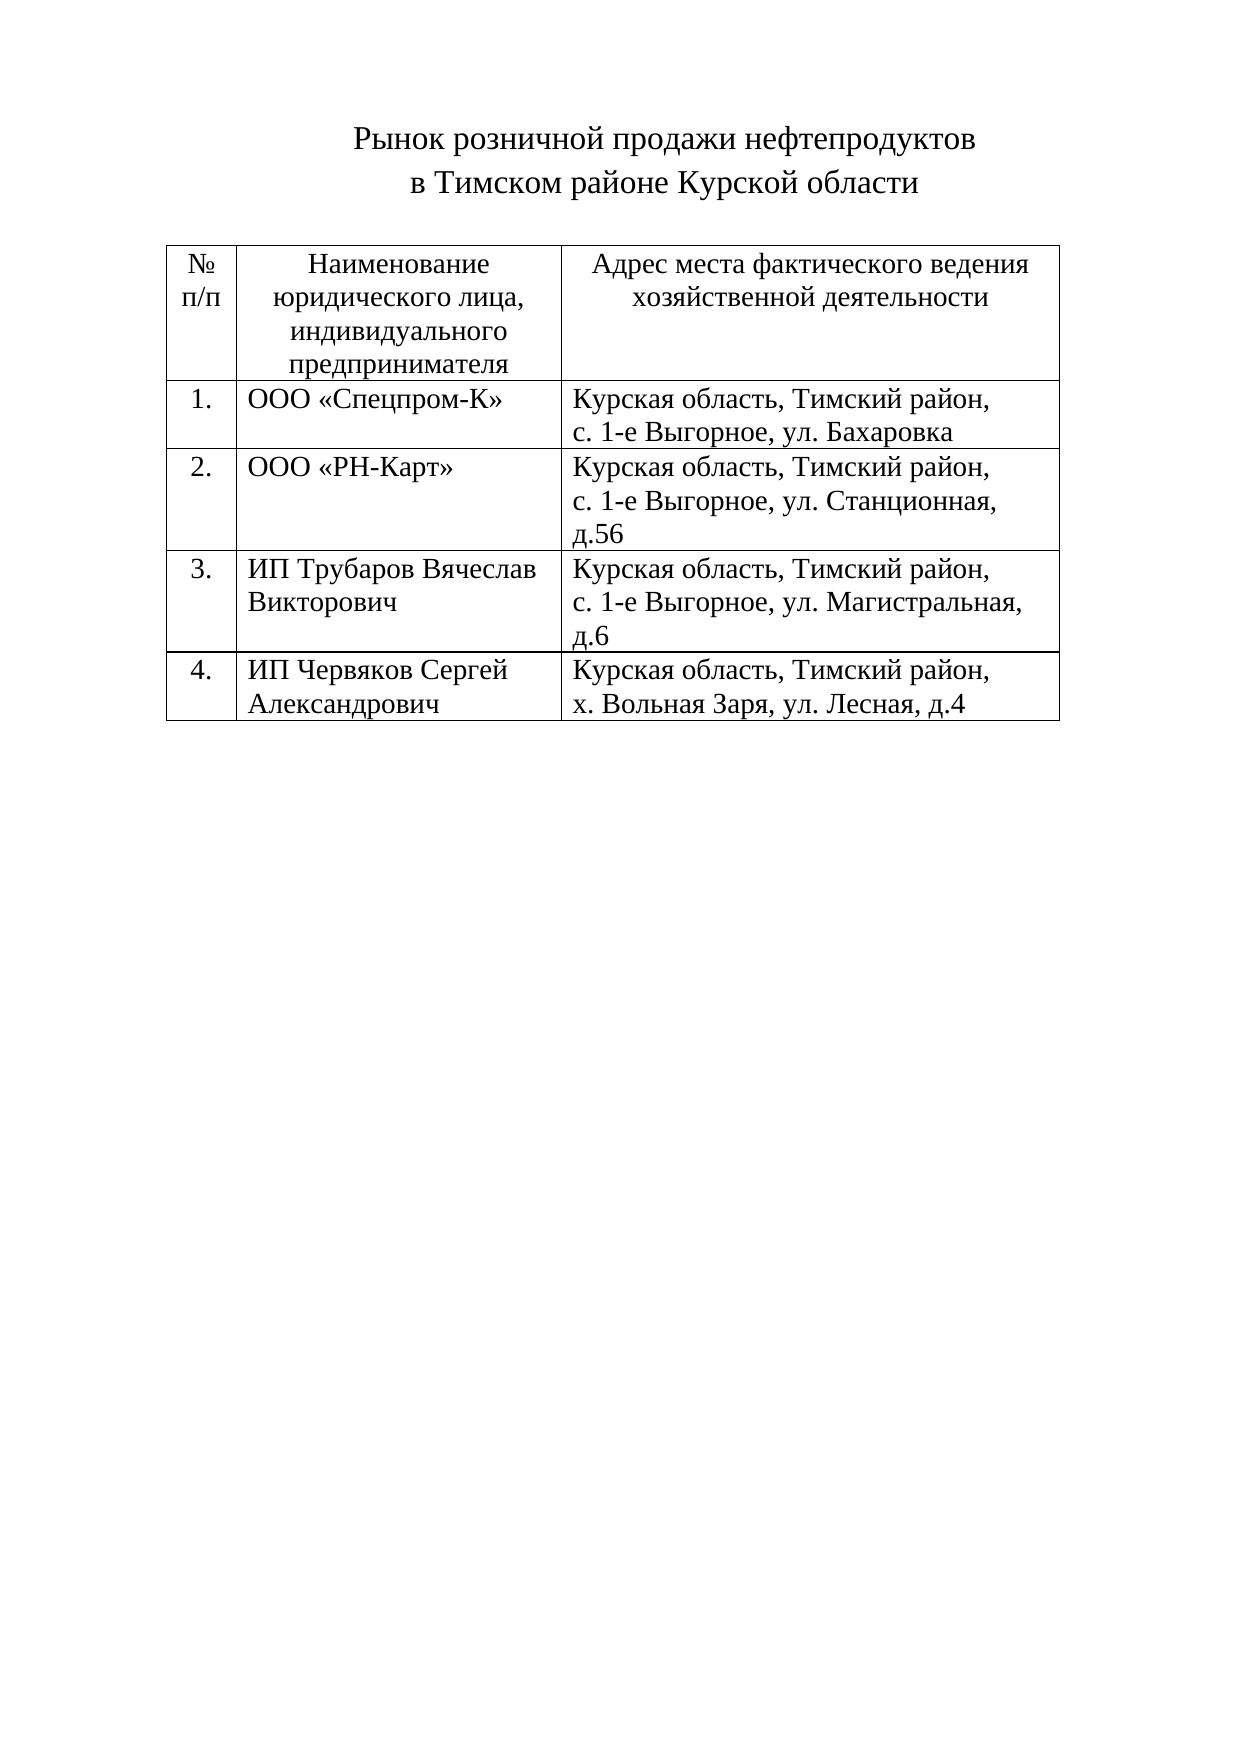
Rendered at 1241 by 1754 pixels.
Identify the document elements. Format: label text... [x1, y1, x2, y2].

table_header № п/п [167, 246, 236, 380]
table_cell ООО «Спецпром-К» [237, 381, 561, 448]
table_cell ООО «РН-Карт» [237, 449, 561, 550]
table_cell 4. [167, 653, 236, 719]
table_cell 1. [167, 381, 236, 448]
table_cell Курская область, Тимский район, х. Вольная Заря, ул. Лесная, д.4 [562, 653, 1059, 719]
table_cell Курская область, Тимский район, с. 1-е Выгорное, ул. Магистральная, д.6 [562, 551, 1059, 651]
table_cell ИП Трубаров Вячеслав Викторович [237, 551, 561, 651]
table_cell 2. [167, 449, 236, 550]
table_cell Курская область, Тимский район, с. 1-е Выгорное, ул. Бахаровка [562, 381, 1059, 448]
table_cell Курская область, Тимский район, с. 1-е Выгорное, ул. Станционная, д.56 [562, 449, 1059, 550]
text Рынок розничной продажи нефтепродуктов [177, 118, 1152, 156]
table_header Наименование юридического лица, индивидуального предпринимателя [237, 246, 561, 380]
text в Тимском районе Курской области [177, 162, 1152, 201]
table_header Адрес места фактического ведения хозяйственной деятельности [562, 246, 1059, 380]
table_cell 3. [167, 551, 236, 651]
table_cell ИП Червяков Сергей Александрович [237, 653, 561, 719]
